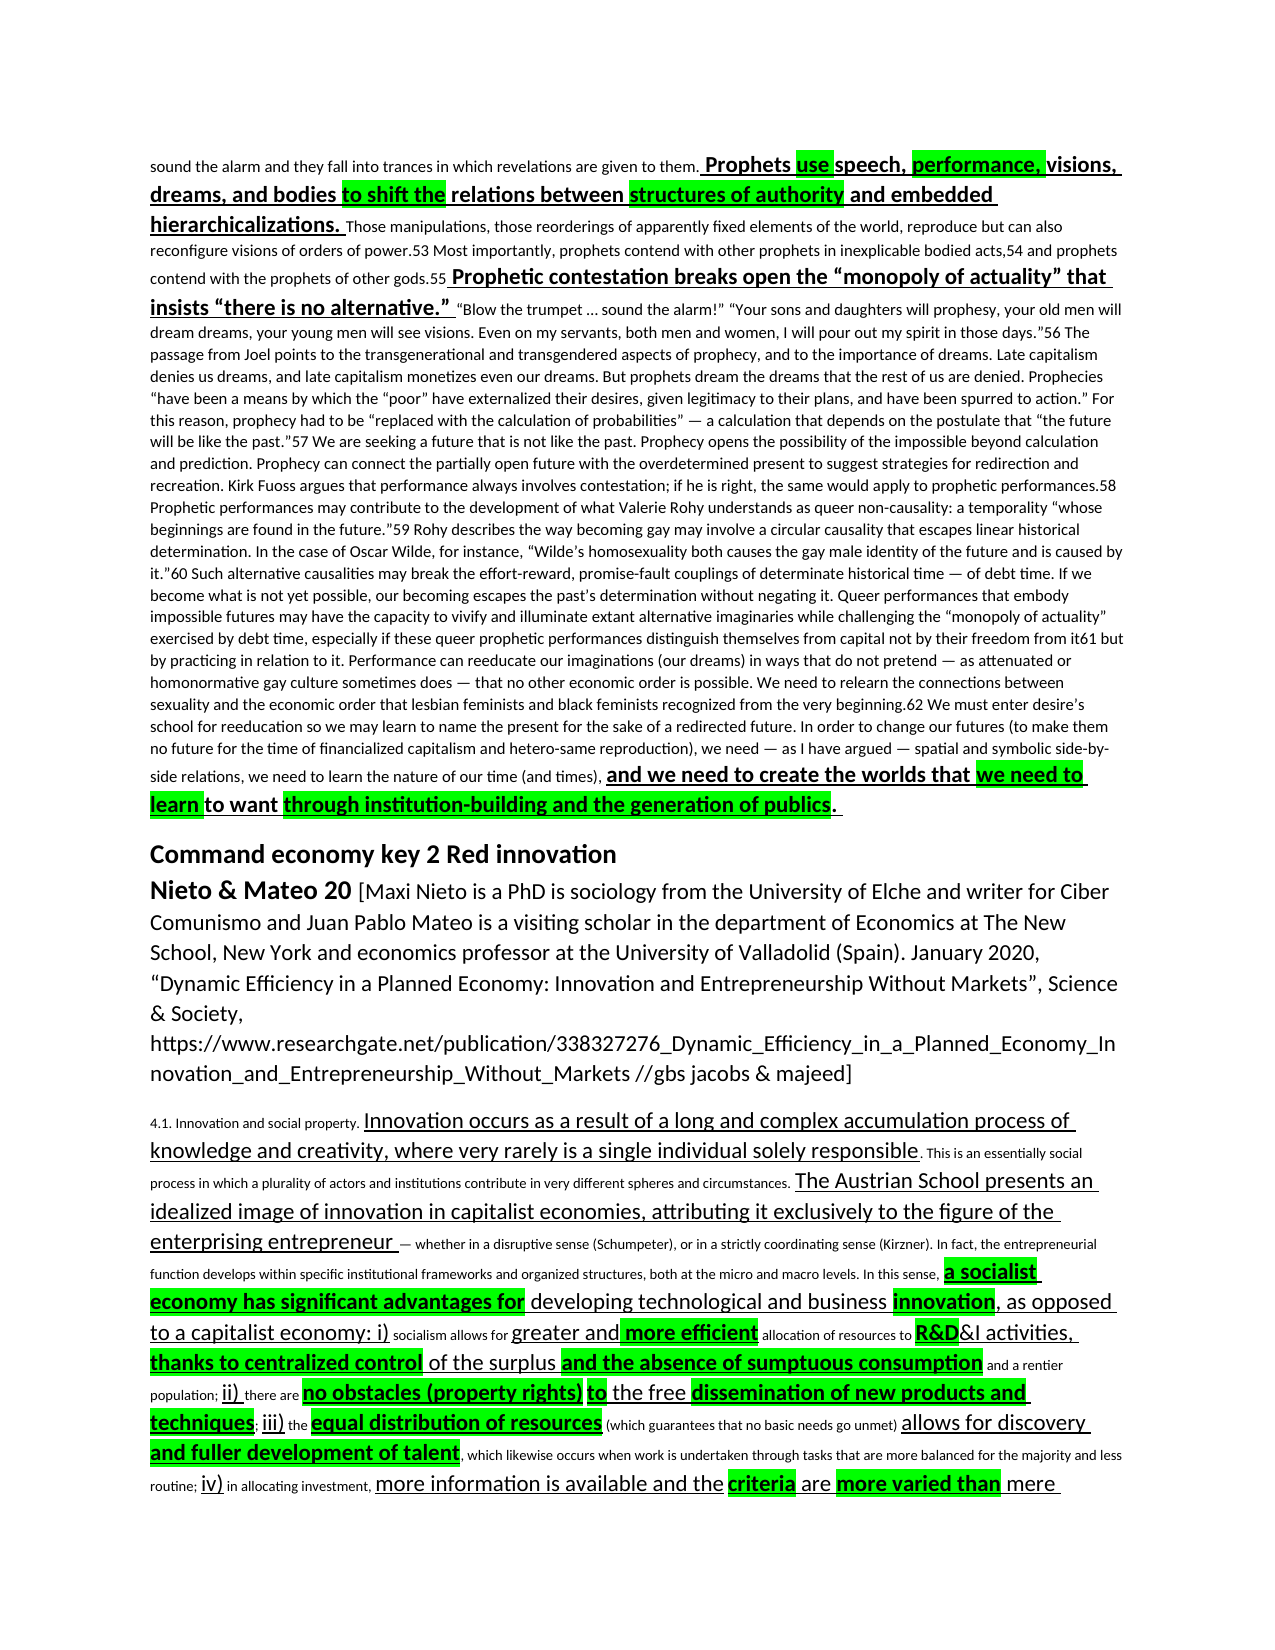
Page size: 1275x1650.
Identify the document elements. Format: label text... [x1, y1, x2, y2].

subtitle Command economy key 2 Red innovation [150, 837, 1125, 871]
text Nieto & Mateo 20 [Maxi Nieto is a PhD is sociology from the University of Elche and writer for Ciber Comunismo and Juan Pablo Mateo is a visiting scholar in the department of Economics at The New School, New York and economics professor at the University of Valladolid (Spain). January 2020, “Dynamic Efficiency in a Planned Economy: Innovation and Entrepreneurship Without Markets”, Science & Society, https://www.researchgate.net/publication/338327276_Dynamic_Efficiency_in_a_Planned_Economy_Innovation_and_Entrepreneurship_Without_Markets //gbs jacobs & majeed] [150, 873, 1125, 1087]
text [150, 150, 1125, 819]
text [150, 1106, 1125, 1497]
